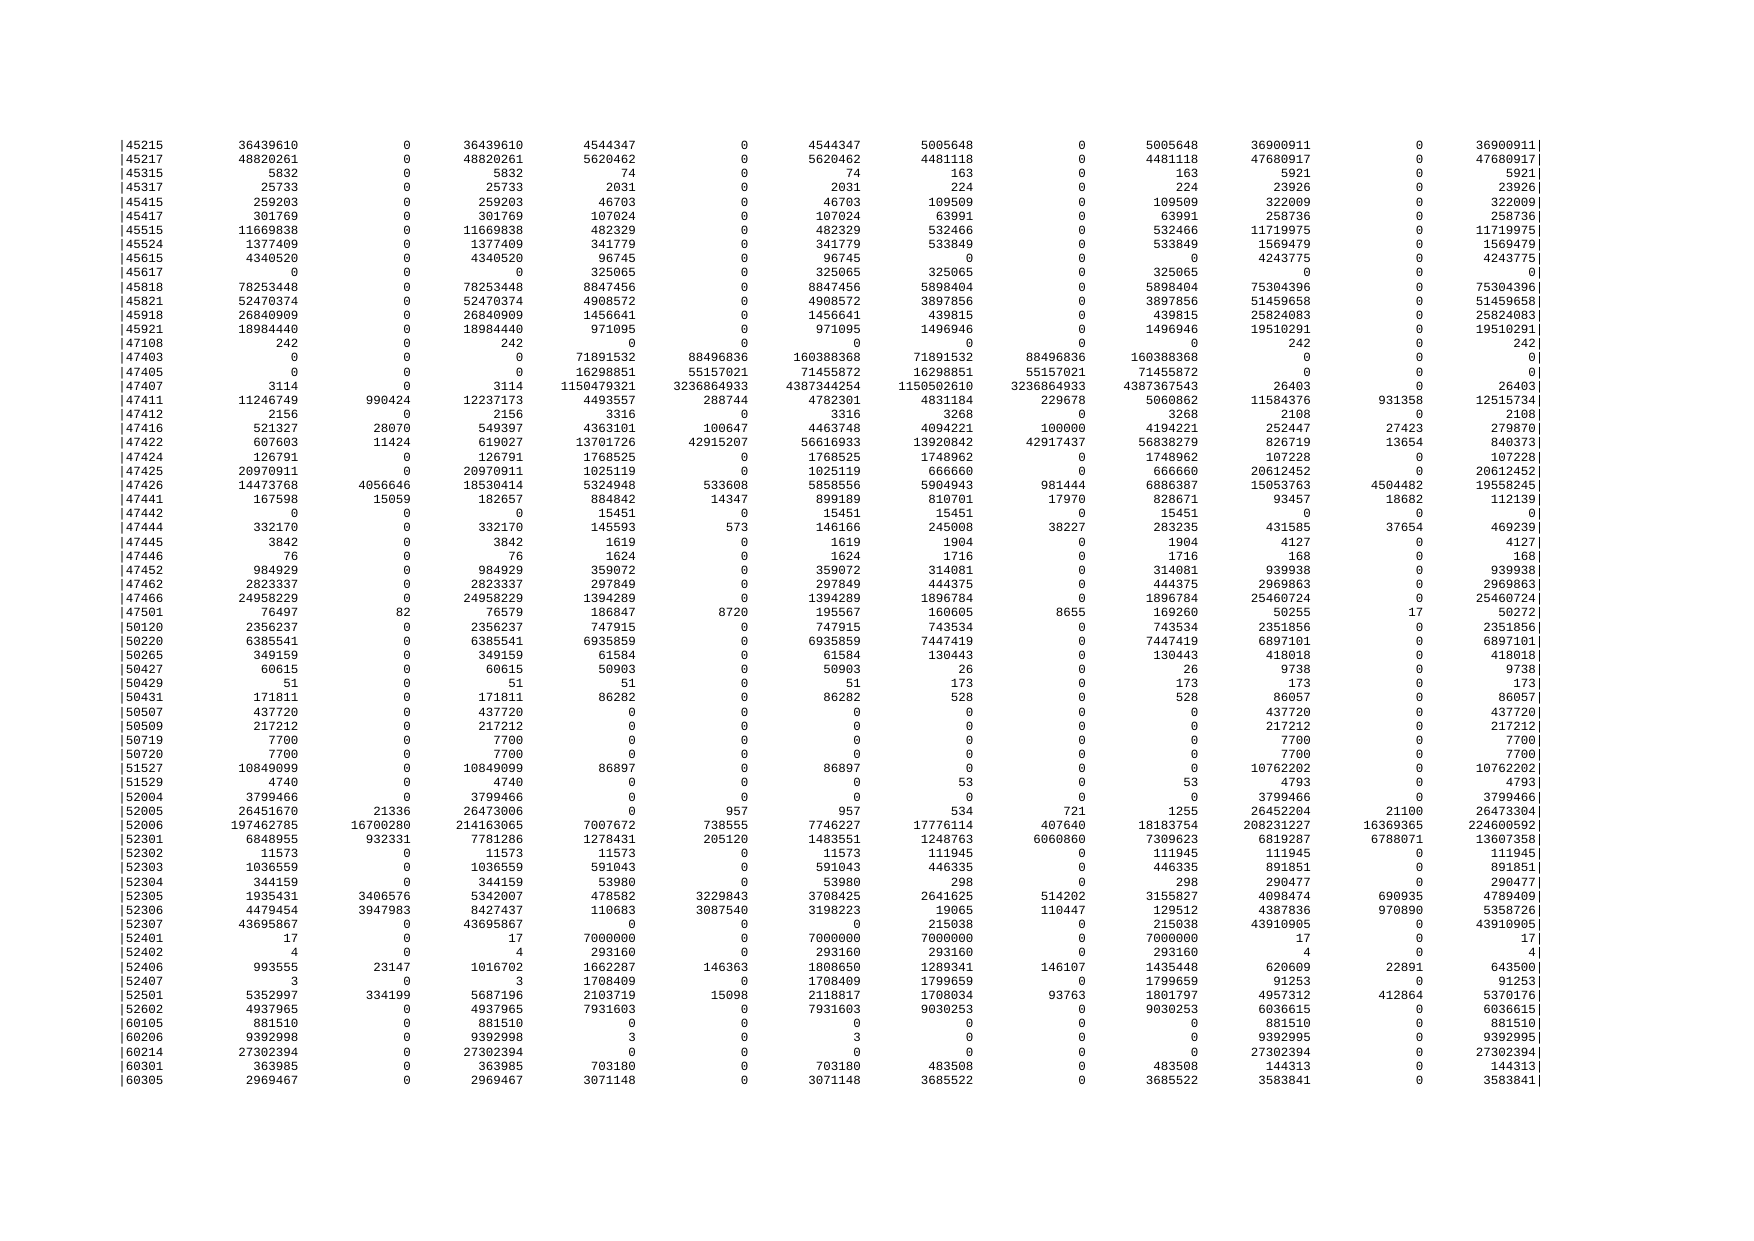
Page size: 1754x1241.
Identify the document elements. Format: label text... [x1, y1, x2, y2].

text |45918 26840909 0 26840909 1456641 0 1456641 439815 0 439815 25824083 0 25824083| [118, 309, 1636, 323]
text |52301 6848955 932331 7781286 1278431 205120 1483551 1248763 6060860 7309623 6819287 6788071 13607358| [118, 833, 1636, 847]
text |51529 4740 0 4740 0 0 0 53 0 53 4793 0 4793| [118, 776, 1636, 791]
text |52307 43695867 0 43695867 0 0 0 215038 0 215038 43910905 0 43910905| [118, 918, 1636, 932]
text |52304 344159 0 344159 53980 0 53980 298 0 298 290477 0 290477| [118, 876, 1636, 890]
text |50427 60615 0 60615 50903 0 50903 26 0 26 9738 0 9738| [118, 663, 1636, 677]
text |52402 4 0 4 293160 0 293160 293160 0 293160 4 0 4| [118, 946, 1636, 961]
text |45515 11669838 0 11669838 482329 0 482329 532466 0 532466 11719975 0 11719975| [118, 224, 1636, 238]
text |50507 437720 0 437720 0 0 0 0 0 0 437720 0 437720| [118, 706, 1636, 720]
text |45615 4340520 0 4340520 96745 0 96745 0 0 0 4243775 0 4243775| [118, 252, 1636, 266]
text |47426 14473768 4056646 18530414 5324948 533608 5858556 5904943 981444 6886387 15053763 4504482 19558245| [118, 479, 1636, 493]
text |47462 2823337 0 2823337 297849 0 297849 444375 0 444375 2969863 0 2969863| [118, 578, 1636, 592]
text |47411 11246749 990424 12237173 4493557 288744 4782301 4831184 229678 5060862 11584376 931358 12515734| [118, 394, 1636, 408]
text |47416 521327 28070 549397 4363101 100647 4463748 4094221 100000 4194221 252447 27423 279870| [118, 422, 1636, 436]
text |47403 0 0 0 71891532 88496836 160388368 71891532 88496836 160388368 0 0 0| [118, 351, 1636, 366]
text |47108 242 0 242 0 0 0 0 0 0 242 0 242| [118, 337, 1636, 351]
text |45415 259203 0 259203 46703 0 46703 109509 0 109509 322009 0 322009| [118, 196, 1636, 210]
text |47407 3114 0 3114 1150479321 3236864933 4387344254 1150502610 3236864933 4387367543 26403 0 26403| [118, 380, 1636, 394]
text |50265 349159 0 349159 61584 0 61584 130443 0 130443 418018 0 418018| [118, 649, 1636, 663]
text |52501 5352997 334199 5687196 2103719 15098 2118817 1708034 93763 1801797 4957312 412864 5370176| [118, 989, 1636, 1003]
text |52004 3799466 0 3799466 0 0 0 0 0 0 3799466 0 3799466| [118, 791, 1636, 805]
text |45317 25733 0 25733 2031 0 2031 224 0 224 23926 0 23926| [118, 181, 1636, 196]
text |52005 26451670 21336 26473006 0 957 957 534 721 1255 26452204 21100 26473304| [118, 805, 1636, 819]
text |47442 0 0 0 15451 0 15451 15451 0 15451 0 0 0| [118, 507, 1636, 521]
text |60105 881510 0 881510 0 0 0 0 0 0 881510 0 881510| [118, 1017, 1636, 1031]
text |52306 4479454 3947983 8427437 110683 3087540 3198223 19065 110447 129512 4387836 970890 5358726| [118, 904, 1636, 918]
text |60206 9392998 0 9392998 3 0 3 0 0 0 9392995 0 9392995| [118, 1031, 1636, 1046]
text |47446 76 0 76 1624 0 1624 1716 0 1716 168 0 168| [118, 550, 1636, 564]
text |45818 78253448 0 78253448 8847456 0 8847456 5898404 0 5898404 75304396 0 75304396| [118, 281, 1636, 295]
text |51527 10849099 0 10849099 86897 0 86897 0 0 0 10762202 0 10762202| [118, 762, 1636, 776]
text |47422 607603 11424 619027 13701726 42915207 56616933 13920842 42917437 56838279 826719 13654 840373| [118, 436, 1636, 451]
text |47425 20970911 0 20970911 1025119 0 1025119 666660 0 666660 20612452 0 20612452| [118, 465, 1636, 479]
text |50120 2356237 0 2356237 747915 0 747915 743534 0 743534 2351856 0 2351856| [118, 621, 1636, 635]
text |47444 332170 0 332170 145593 573 146166 245008 38227 283235 431585 37654 469239| [118, 521, 1636, 536]
text |52006 197462785 16700280 214163065 7007672 738555 7746227 17776114 407640 18183754 208231227 16369365 224600592| [118, 819, 1636, 833]
text |52406 993555 23147 1016702 1662287 146363 1808650 1289341 146107 1435448 620609 22891 643500| [118, 961, 1636, 975]
text |52602 4937965 0 4937965 7931603 0 7931603 9030253 0 9030253 6036615 0 6036615| [118, 1003, 1636, 1017]
text |50431 171811 0 171811 86282 0 86282 528 0 528 86057 0 86057| [118, 691, 1636, 706]
text |50220 6385541 0 6385541 6935859 0 6935859 7447419 0 7447419 6897101 0 6897101| [118, 635, 1636, 649]
text |45524 1377409 0 1377409 341779 0 341779 533849 0 533849 1569479 0 1569479| [118, 238, 1636, 252]
text |45315 5832 0 5832 74 0 74 163 0 163 5921 0 5921| [118, 167, 1636, 181]
text |45617 0 0 0 325065 0 325065 325065 0 325065 0 0 0| [118, 266, 1636, 281]
text |50509 217212 0 217212 0 0 0 0 0 0 217212 0 217212| [118, 720, 1636, 734]
text |47405 0 0 0 16298851 55157021 71455872 16298851 55157021 71455872 0 0 0| [118, 366, 1636, 380]
text |60305 2969467 0 2969467 3071148 0 3071148 3685522 0 3685522 3583841 0 3583841| [118, 1074, 1636, 1088]
text |52303 1036559 0 1036559 591043 0 591043 446335 0 446335 891851 0 891851| [118, 861, 1636, 876]
text |47452 984929 0 984929 359072 0 359072 314081 0 314081 939938 0 939938| [118, 564, 1636, 578]
text |47445 3842 0 3842 1619 0 1619 1904 0 1904 4127 0 4127| [118, 536, 1636, 550]
text |50720 7700 0 7700 0 0 0 0 0 0 7700 0 7700| [118, 748, 1636, 762]
text |45217 48820261 0 48820261 5620462 0 5620462 4481118 0 4481118 47680917 0 47680917| [118, 153, 1636, 167]
text |47424 126791 0 126791 1768525 0 1768525 1748962 0 1748962 107228 0 107228| [118, 451, 1636, 465]
text |50719 7700 0 7700 0 0 0 0 0 0 7700 0 7700| [118, 734, 1636, 748]
text |60214 27302394 0 27302394 0 0 0 0 0 0 27302394 0 27302394| [118, 1046, 1636, 1060]
text |52407 3 0 3 1708409 0 1708409 1799659 0 1799659 91253 0 91253| [118, 975, 1636, 989]
text |45821 52470374 0 52470374 4908572 0 4908572 3897856 0 3897856 51459658 0 51459658| [118, 295, 1636, 309]
text |45215 36439610 0 36439610 4544347 0 4544347 5005648 0 5005648 36900911 0 36900911| [118, 139, 1636, 153]
text |45417 301769 0 301769 107024 0 107024 63991 0 63991 258736 0 258736| [118, 210, 1636, 224]
text |52302 11573 0 11573 11573 0 11573 111945 0 111945 111945 0 111945| [118, 847, 1636, 861]
text |60301 363985 0 363985 703180 0 703180 483508 0 483508 144313 0 144313| [118, 1060, 1636, 1074]
text |47441 167598 15059 182657 884842 14347 899189 810701 17970 828671 93457 18682 112139| [118, 493, 1636, 507]
text |47412 2156 0 2156 3316 0 3316 3268 0 3268 2108 0 2108| [118, 408, 1636, 422]
text |52401 17 0 17 7000000 0 7000000 7000000 0 7000000 17 0 17| [118, 932, 1636, 946]
text |52305 1935431 3406576 5342007 478582 3229843 3708425 2641625 514202 3155827 4098474 690935 4789409| [118, 890, 1636, 904]
text |47501 76497 82 76579 186847 8720 195567 160605 8655 169260 50255 17 50272| [118, 606, 1636, 621]
text |47466 24958229 0 24958229 1394289 0 1394289 1896784 0 1896784 25460724 0 25460724| [118, 592, 1636, 606]
text |50429 51 0 51 51 0 51 173 0 173 173 0 173| [118, 677, 1636, 691]
text |45921 18984440 0 18984440 971095 0 971095 1496946 0 1496946 19510291 0 19510291| [118, 323, 1636, 337]
